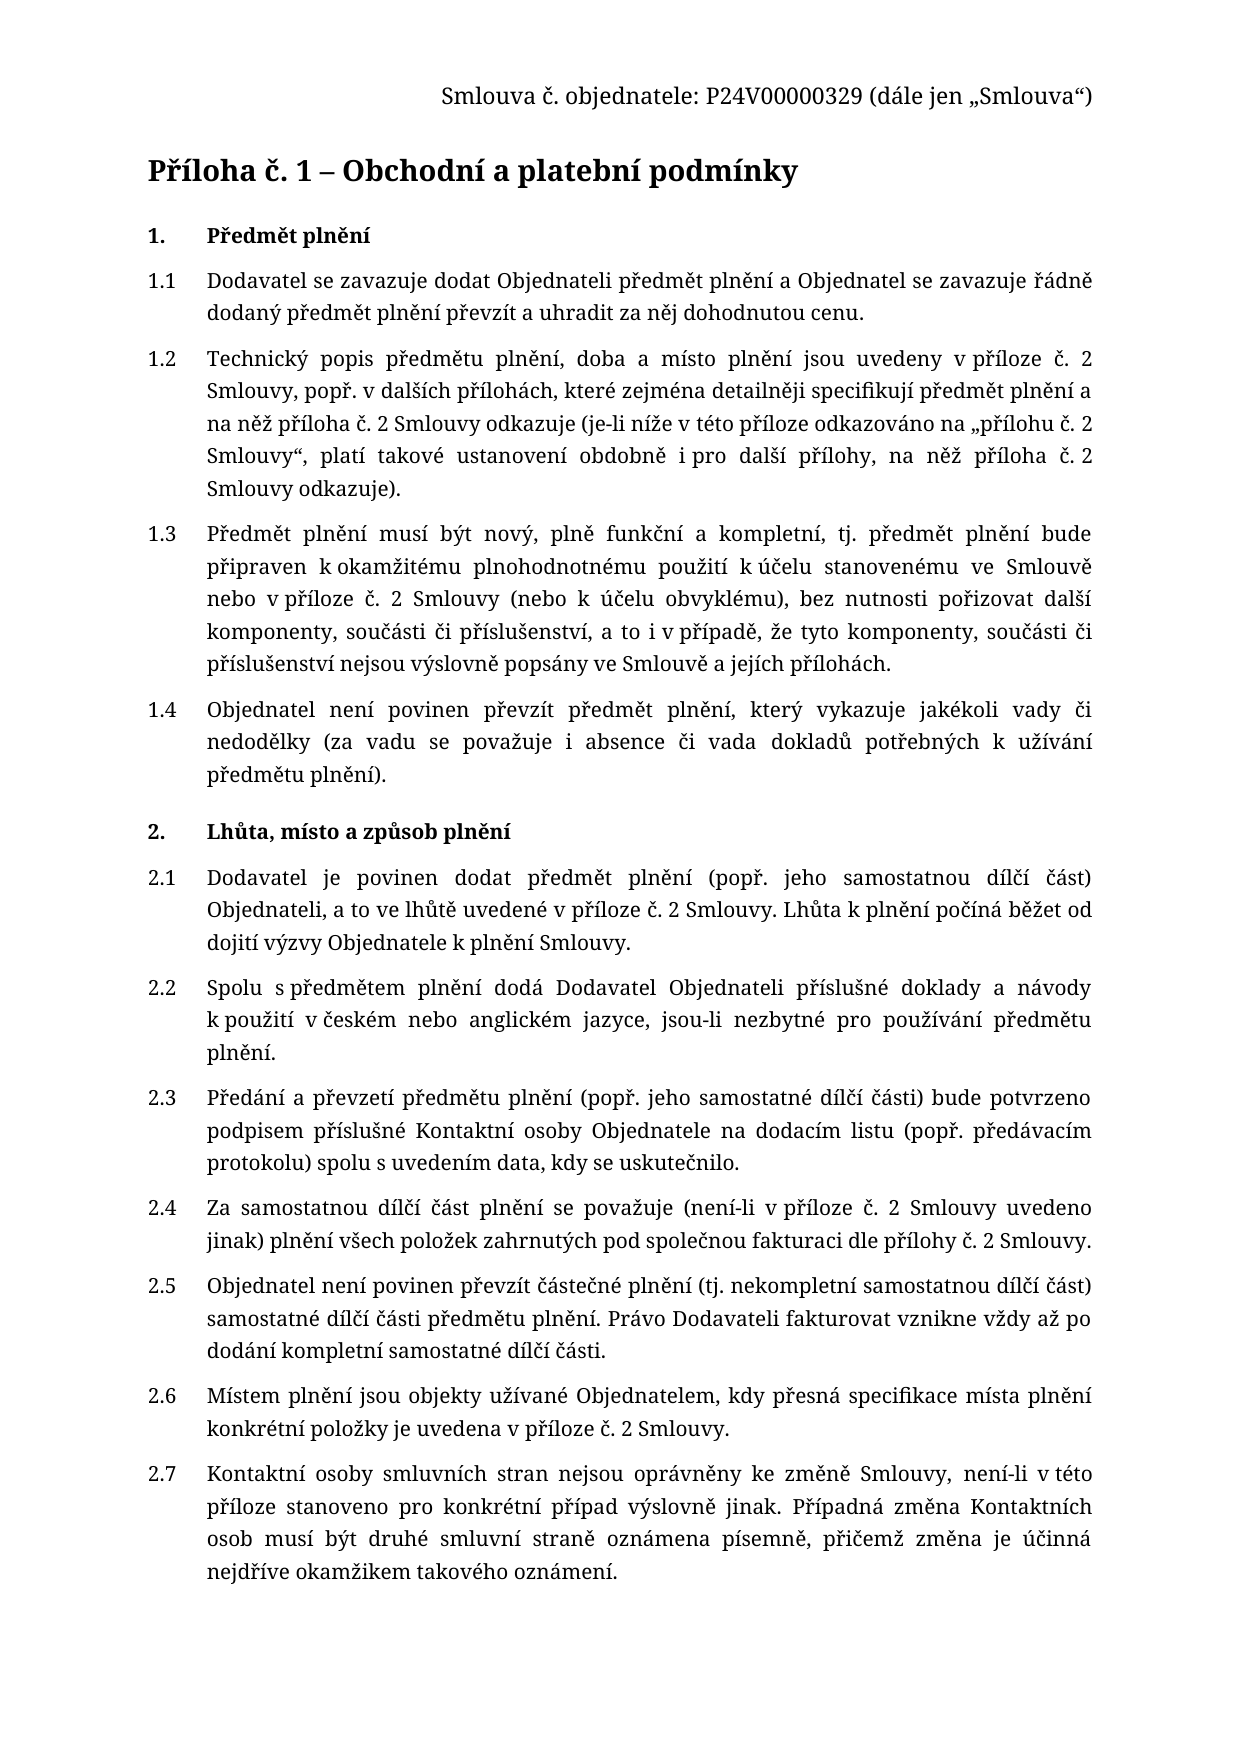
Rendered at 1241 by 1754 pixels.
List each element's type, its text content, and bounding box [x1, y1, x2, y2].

list Objednatel není povinen převzít částečné plnění (tj. nekompletní samostatnou dílčí část) samostatné dílčí části předmětu plnění. Právo Dodavateli fakturovat vznikne vždy až po dodání kompletní samostatné dílčí části. [148, 1271, 1093, 1365]
list Předmět plnění [148, 221, 1093, 249]
list Technický popis předmětu plnění, doba a místo plnění jsou uvedeny v příloze č. 2 Smlouvy, popř. v dalších přílohách, které zejména detailněji specifikují předmět plnění a na něž příloha č. 2 Smlouvy odkazuje (je-li níže v této příloze odkazováno na „přílohu č. 2 Smlouvy“, platí takové ustanovení obdobně i pro další přílohy, na něž příloha č. 2 Smlouvy odkazuje). [148, 344, 1093, 502]
list Dodavatel je povinen dodat předmět plnění (popř. jeho samostatnou dílčí část) Objednateli, a to ve lhůtě uvedené v příloze č. 2 Smlouvy. Lhůta k plnění počíná běžet od dojití výzvy Objednatele k plnění Smlouvy. [148, 863, 1093, 956]
list Za samostatnou dílčí část plnění se považuje (není-li v příloze č. 2 Smlouvy uvedeno jinak) plnění všech položek zahrnutých pod společnou fakturaci dle přílohy č. 2 Smlouvy. [148, 1193, 1093, 1254]
list Lhůta, místo a způsob plnění [148, 817, 1093, 846]
list Spolu s předmětem plnění dodá Dodavatel Objednateli příslušné doklady a návody k použití v českém nebo anglickém jazyce, jsou-li nezbytné pro používání předmětu plnění. [148, 973, 1093, 1067]
list Kontaktní osoby smluvních stran nejsou oprávněny ke změně Smlouvy, není-li v této příloze stanoveno pro konkrétní případ výslovně jinak. Případná změna Kontaktních osob musí být druhé smluvní straně oznámena písemně, přičemž změna je účinná nejdříve okamžikem takového oznámení. [148, 1459, 1093, 1586]
list Dodavatel se zavazuje dodat Objednateli předmět plnění a Objednatel se zavazuje řádně dodaný předmět plnění převzít a uhradit za něj dohodnutou cenu. [148, 266, 1093, 327]
list Předmět plnění musí být nový, plně funkční a kompletní, tj. předmět plnění bude připraven k okamžitému plnohodnotnému použití k účelu stanovenému ve Smlouvě nebo v příloze č. 2 Smlouvy (nebo k účelu obvyklému), bez nutnosti pořizovat další komponenty, součásti či příslušenství, a to i v případě, že tyto komponenty, součásti či příslušenství nejsou výslovně popsány ve Smlouvě a jejích přílohách. [148, 519, 1093, 678]
text Příloha č. 1 – Obchodní a platební podmínky [148, 150, 1093, 190]
list Místem plnění jsou objekty užívané Objednatelem, kdy přesná specifikace místa plnění konkrétní položky je uvedena v příloze č. 2 Smlouvy. [148, 1382, 1093, 1443]
list Předání a převzetí předmětu plnění (popř. jeho samostatné dílčí části) bude potvrzeno podpisem příslušné Kontaktní osoby Objednatele na dodacím listu (popř. předávacím protokolu) spolu s uvedením data, kdy se uskutečnilo. [148, 1083, 1093, 1177]
list Objednatel není povinen převzít předmět plnění, který vykazuje jakékoli vady či nedodělky (za vadu se považuje i absence či vada dokladů potřebných k užívání předmětu plnění). [148, 695, 1093, 788]
